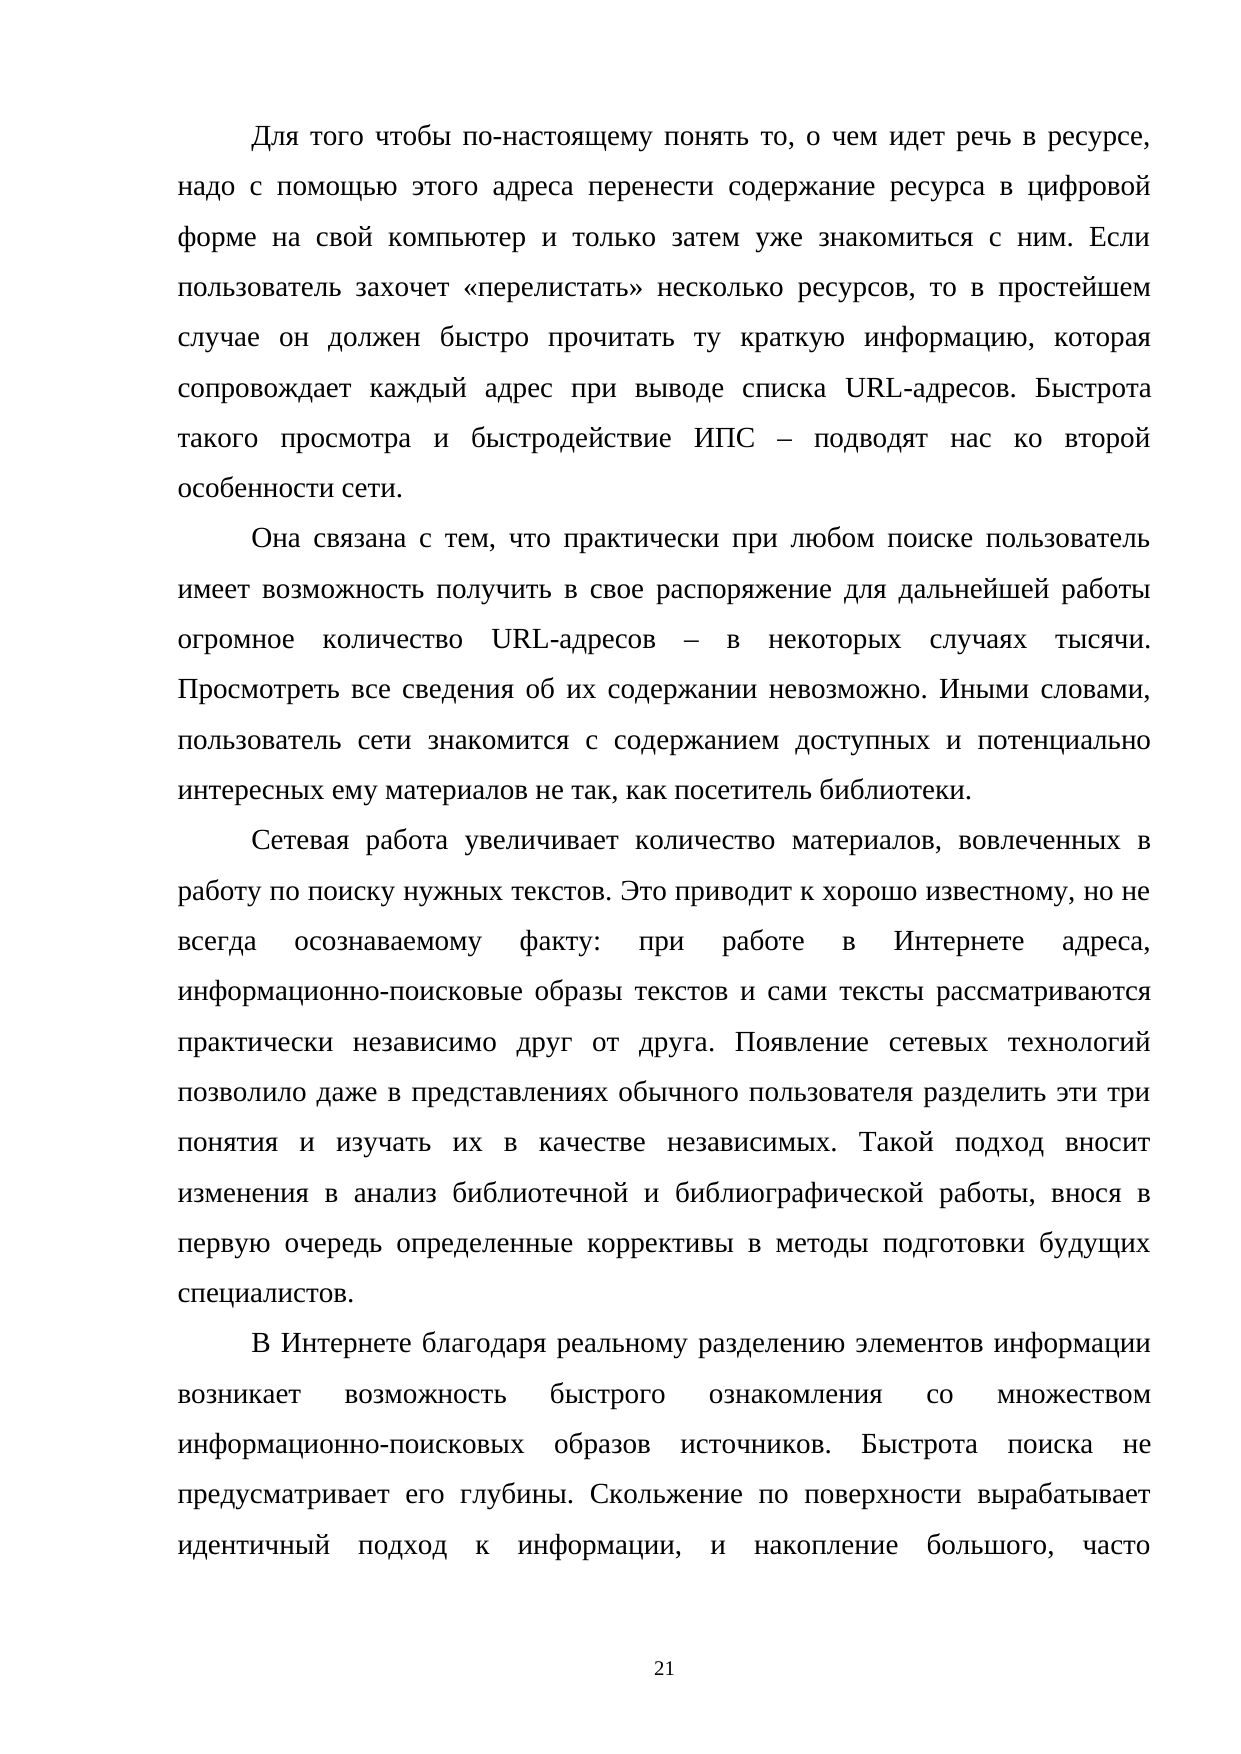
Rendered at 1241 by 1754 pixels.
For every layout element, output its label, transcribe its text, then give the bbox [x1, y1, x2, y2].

text Она связана с тем, что практически при любом поиске пользователь имеет возможность получить в свое распоряжение для дальнейшей работы огромное количество URL-адресов – в некоторых случаях тысячи. Просмотреть все сведения об их содержании невозможно. Иными словами, пользователь сети знакомится с содержанием доступных и потенциально интересных ему материалов не так, как посетитель библиотеки. [177, 521, 1152, 806]
text Сетевая работа увеличивает количество материалов, вовлеченных в работу по поиску нужных текстов. Это приводит к хорошо известному, но не всегда осознаваемому факту: при работе в Интернете адреса, информационно-поисковые образы текстов и сами тексты рассматриваются практически независимо друг от друга. Появление сетевых технологий позволило даже в представлениях обычного пользователя разделить эти три понятия и изучать их в качестве независимых. Такой подход вносит изменения в анализ библиотечной и библиографической работы, внося в первую очередь определенные коррективы в методы подготовки будущих специалистов. [177, 822, 1152, 1309]
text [177, 1326, 1152, 1560]
text Для того чтобы по-настоящему понять то, о чем идет речь в ресурсе, надо с помощью этого адреса перенести содержание ресурса в цифровой форме на свой компьютер и только затем уже знакомиться с ним. Если пользователь захочет «перелистать» несколько ресурсов, то в простейшем случае он должен быстро прочитать ту краткую информацию, которая сопровождает каждый адрес при выводе списка URL-адресов. Быстрота такого просмотра и быстродействие ИПС – подводят нас ко второй особенности сети. [177, 118, 1152, 504]
